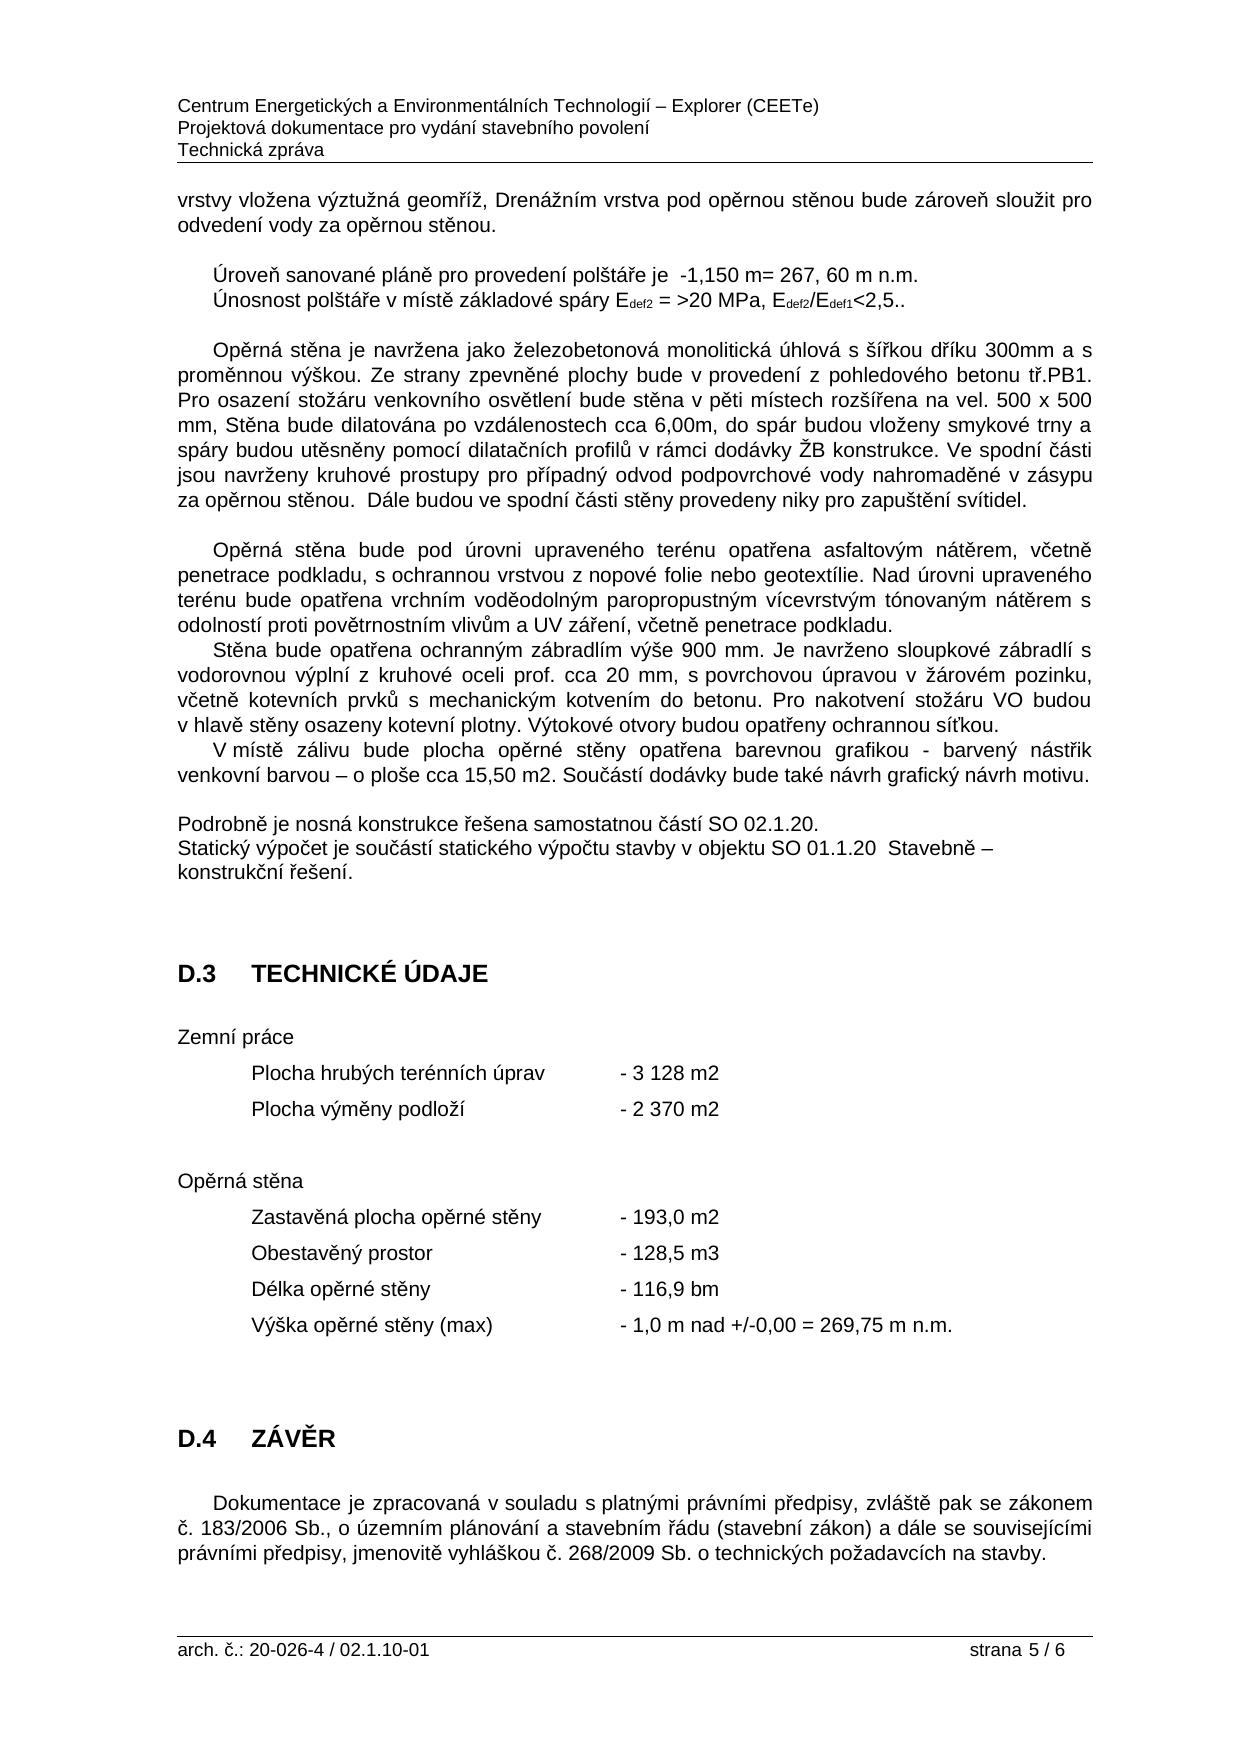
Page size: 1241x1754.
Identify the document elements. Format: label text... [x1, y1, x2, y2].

subtitle TECHNICKÉ ÚDAJE [177, 959, 1093, 988]
text Stěna bude opatřena ochranným zábradlím výše 900 mm. Je navrženo sloupkové zábradlí s vodorovnou výplní z kruhové oceli prof. cca 20 mm, s povrchovou úpravou v žárovém pozinku, včetně kotevních prvků s mechanickým kotvením do betonu. Pro nakotvení stožáru VO budou v hlavě stěny osazeny kotevní plotny. Výtokové otvory budou opatřeny ochrannou síťkou. [177, 637, 1093, 737]
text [177, 187, 1093, 237]
text Obestavěný prostor - 128,5 m3 [177, 1241, 1093, 1265]
text Délka opěrné stěny - 116,9 bm [177, 1277, 1093, 1301]
text Plocha výměny podloží - 2 370 m2 [177, 1097, 1093, 1121]
text Výška opěrné stěny (max) - 1,0 m nad +/-0,00 = 269,75 m n.m. [177, 1313, 1093, 1337]
text V místě zálivu bude plocha opěrné stěny opatřena barevnou grafikou - barvený nástřik venkovní barvou – o ploše cca 15,50 m2. Součástí dodávky bude také návrh grafický návrh motivu. [177, 737, 1093, 787]
text Zastavěná plocha opěrné stěny - 193,0 m2 [177, 1205, 1093, 1229]
text Podrobně je nosná konstrukce řešena samostatnou částí SO 02.1.20. [177, 812, 1093, 836]
text Zemní práce [177, 1025, 1093, 1049]
text Opěrná stěna bude pod úrovni upraveného terénu opatřena asfaltovým nátěrem, včetně penetrace podkladu, s ochrannou vrstvou z nopové folie nebo geotextílie. Nad úrovni upraveného terénu bude opatřena vrchním voděodolným paropropustným vícevrstvým tónovaným nátěrem s odolností proti povětrnostním vlivům a UV záření, včetně penetrace podkladu. [177, 537, 1093, 637]
text Plocha hrubých terénních úprav - 3 128 m2 [177, 1061, 1093, 1085]
subtitle ZÁVĚR [177, 1424, 1093, 1452]
text Dokumentace je zpracovaná v souladu s platnými právními předpisy, zvláště pak se zákonem č. 183/2006 Sb., o územním plánování a stavebním řádu (stavební zákon) a dále se souvisejícími právními předpisy, jmenovitě vyhláškou č. 268/2009 Sb. o technických požadavcích na stavby. [177, 1490, 1093, 1565]
text Statický výpočet je součástí statického výpočtu stavby v objektu SO 01.1.20 Stavebně – konstrukční řešení. [177, 836, 1093, 884]
text Opěrná stěna [177, 1169, 1093, 1193]
text Opěrná stěna je navržena jako železobetonová monolitická úhlová s šířkou dříku 300mm a s proměnnou výškou. Ze strany zpevněné plochy bude v provedení z pohledového betonu tř.PB1. Pro osazení stožáru venkovního osvětlení bude stěna v pěti místech rozšířena na vel. 500 x 500 mm, Stěna bude dilatována po vzdálenostech cca 6,00m, do spár budou vloženy smykové trny a spáry budou utěsněny pomocí dilatačních profilů v rámci dodávky ŽB konstrukce. Ve spodní části jsou navrženy kruhové prostupy pro případný odvod podpovrchové vody nahromaděné v zásypu za opěrnou stěnou. Dále budou ve spodní části stěny provedeny niky pro zapuštění svítidel. [177, 337, 1093, 512]
text Úroveň sanované pláně pro provedení polštáře je -1,150 m= 267, 60 m n.m. [177, 262, 1093, 287]
text Únosnost polštáře v místě základové spáry Edef2 = >20 MPa, Edef2/Edef1<2,5.. [177, 287, 1093, 312]
